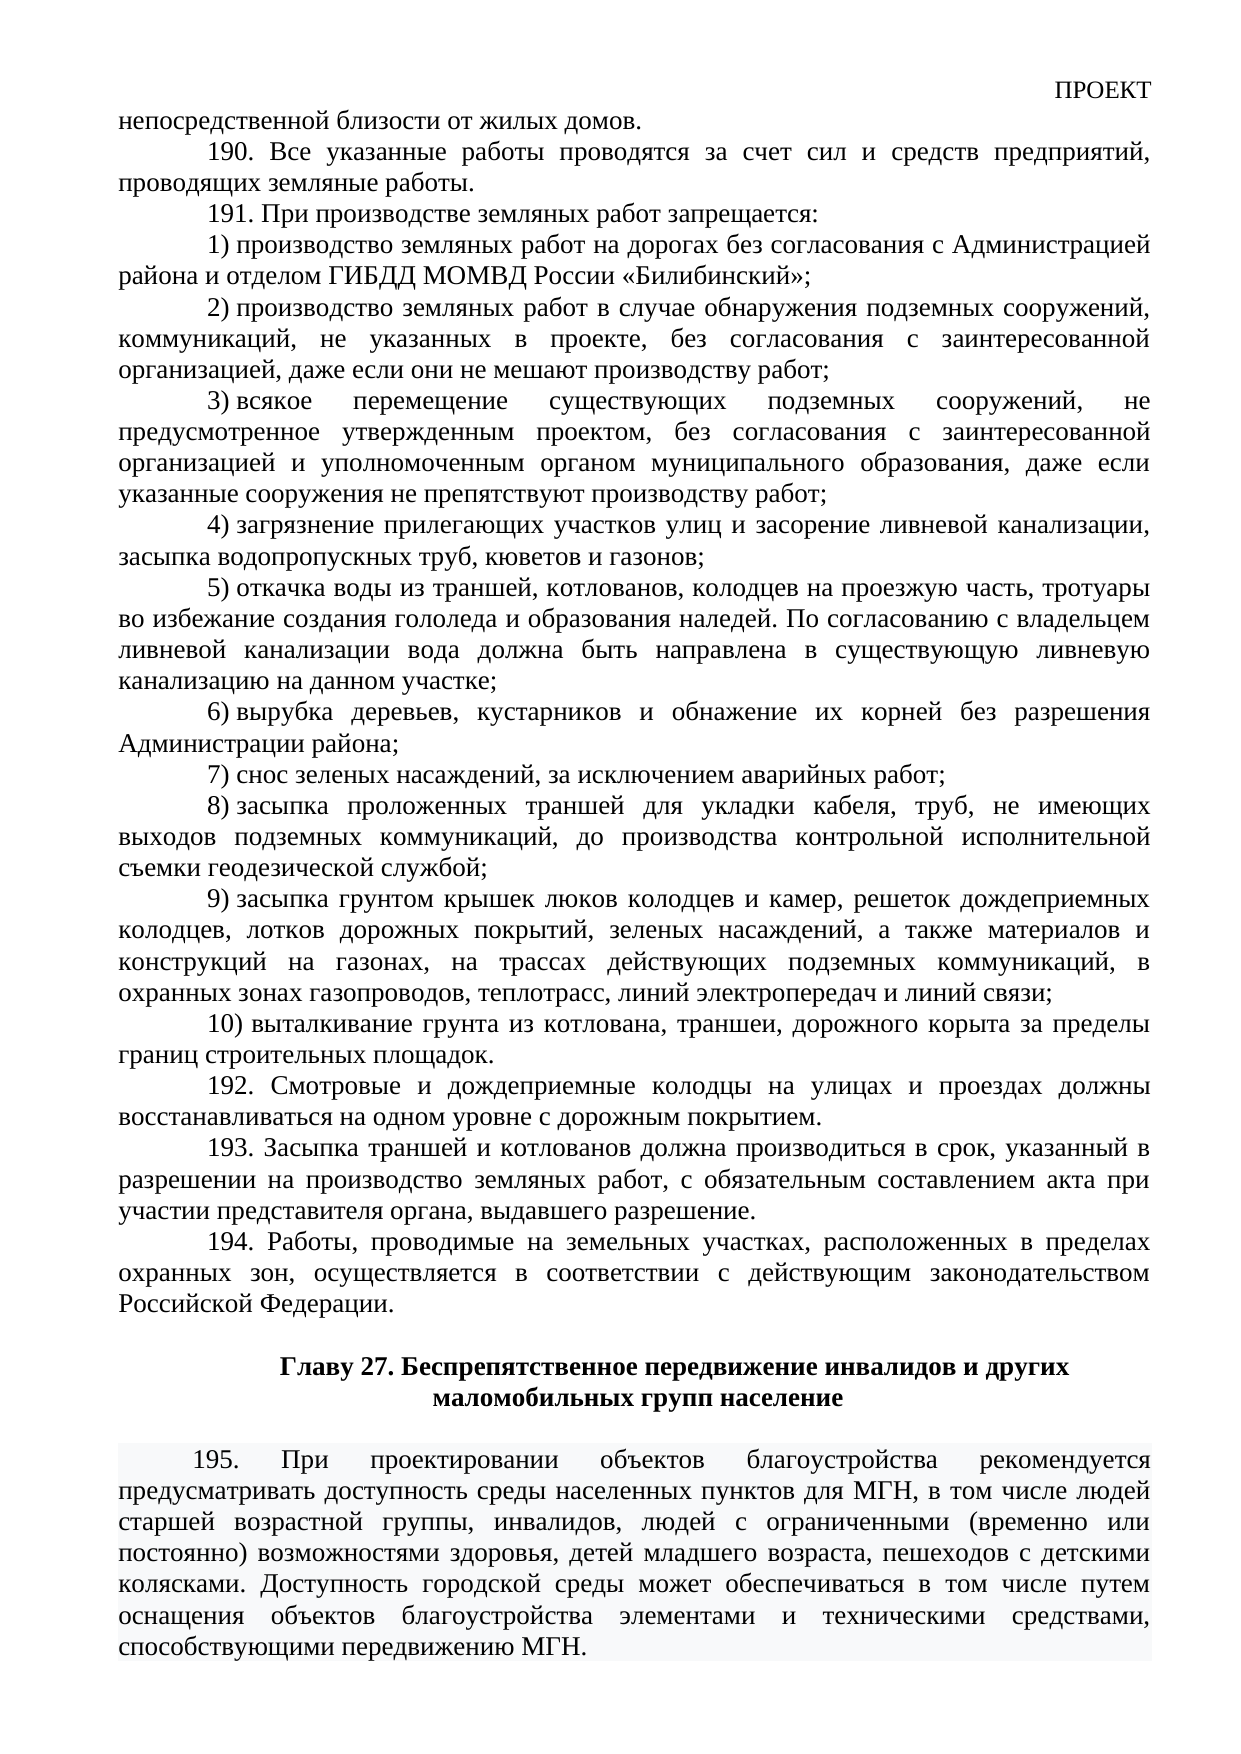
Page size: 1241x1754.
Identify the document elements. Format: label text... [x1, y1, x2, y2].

list всякое перемещение существующих подземных сооружений, не предусмотренное утвержденным проектом, без согласования с заинтересованной организацией и уполномоченным органом муниципального образования, даже если указанные сооружения не препятствуют производству работ; [118, 384, 1152, 509]
list производство земляных работ на дорогах без согласования с Администрацией района и отделом ГИБДД МОМВД России «Билибинский»; [118, 228, 1152, 291]
list засыпка проложенных траншей для укладки кабеля, труб, не имеющих выходов подземных коммуникаций, до производства контрольной исполнительной съемки геодезической службой; [118, 789, 1152, 882]
text 195. При проектировании объектов благоустройства рекомендуется предусматривать доступность среды населенных пунктов для МГН, в том числе людей старшей возрастной группы, инвалидов, людей с ограниченными (временно или постоянно) возможностями здоровья, детей младшего возраста, пешеходов с детскими колясками. Доступность городской среды может обеспечиваться в том числе путем оснащения объектов благоустройства элементами и техническими средствами, способствующими передвижению МГН. [118, 1443, 1152, 1661]
list вырубка деревьев, кустарников и обнажение их корней без разрешения Администрации района; [118, 696, 1152, 758]
list выталкивание грунта из котлована, траншеи, дорожного корыта за пределы границ строительных площадок. [118, 1007, 1152, 1069]
text 191. При производстве земляных работ запрещается: [118, 197, 1152, 228]
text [118, 104, 1152, 135]
text 194. Работы, проводимые на земельных участках, расположенных в пределах охранных зон, осуществляется в соответствии с действующим законодательством Российской Федерации. [118, 1225, 1152, 1318]
list загрязнение прилегающих участков улиц и засорение ливневой канализации, засыпка водопропускных труб, кюветов и газонов; [118, 509, 1152, 571]
text Главу 27. Беспрепятственное передвижение инвалидов и других маломобильных групп население [118, 1349, 1158, 1412]
text 193. Засыпка траншей и котлованов должна производиться в срок, указанный в разрешении на производство земляных работ, с обязательным составлением акта при участии представителя органа, выдавшего разрешение. [118, 1132, 1152, 1225]
list производство земляных работ в случае обнаружения подземных сооружений, коммуникаций, не указанных в проекте, без согласования с заинтересованной организацией, даже если они не мешают производству работ; [118, 291, 1152, 384]
list откачка воды из траншей, котлованов, колодцев на проезжую часть, тротуары во избежание создания гололеда и образования наледей. По согласованию с владельцем ливневой канализации вода должна быть направлена в существующую ливневую канализацию на данном участке; [118, 571, 1152, 696]
list засыпка грунтом крышек люков колодцев и камер, решеток дождеприемных колодцев, лотков дорожных покрытий, зеленых насаждений, а также материалов и конструкций на газонах, на трассах действующих подземных коммуникаций, в охранных зонах газопроводов, теплотрасс, линий электропередач и линий связи; [118, 882, 1152, 1007]
list снос зеленых насаждений, за исключением аварийных работ; [118, 758, 1152, 789]
text 190. Все указанные работы проводятся за счет сил и средств предприятий, проводящих земляные работы. [118, 135, 1152, 197]
text 192. Смотровые и дождеприемные колодцы на улицах и проездах должны восстанавливаться на одном уровне с дорожным покрытием. [118, 1069, 1152, 1132]
